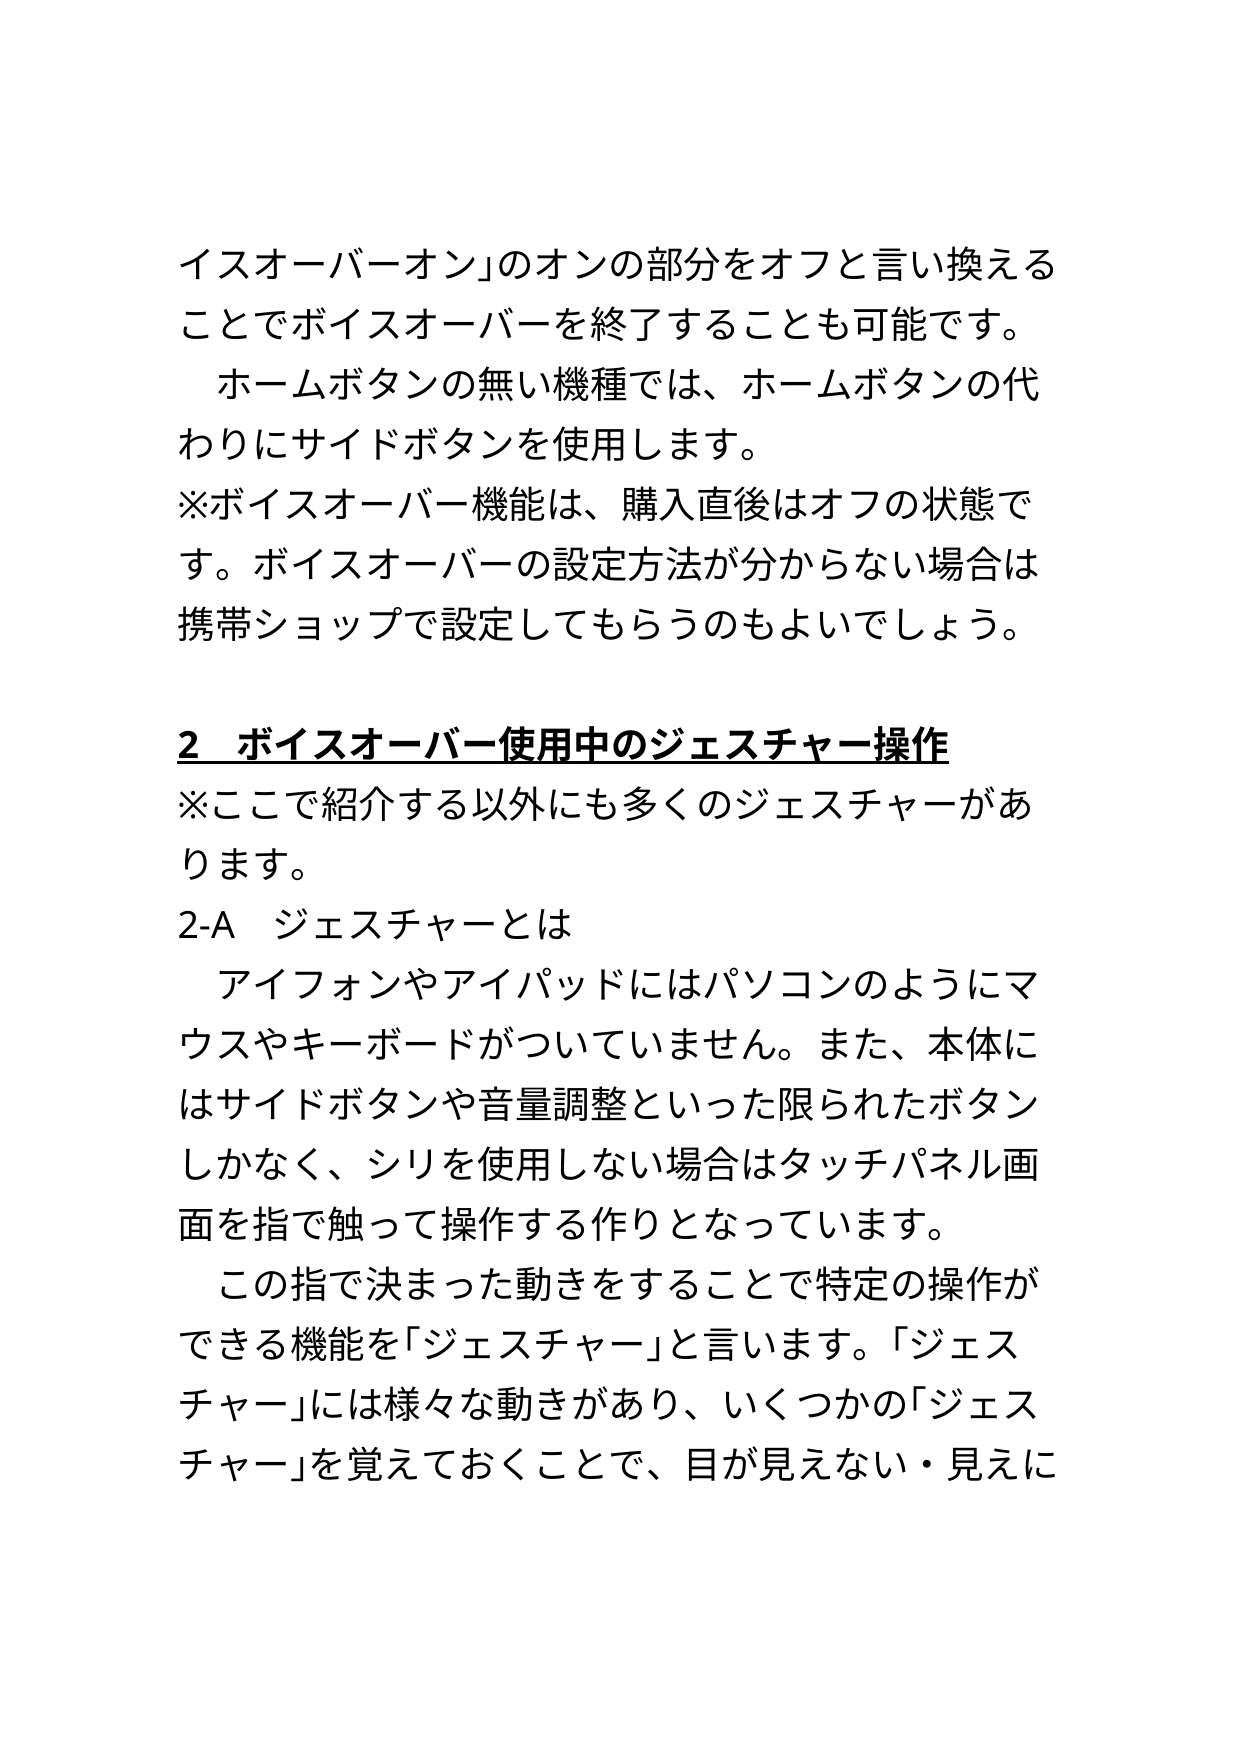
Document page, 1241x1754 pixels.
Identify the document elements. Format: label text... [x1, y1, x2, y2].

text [177, 232, 1063, 352]
text アイフォンやアイパッドにはパソコンのようにマウスやキーボードがついていません。また、本体にはサイドボタンや音量調整といった限られたボタンしかなく、シリを使用しない場合はタッチパネル画面を指で触って操作する作りとなっています。​ [177, 952, 1063, 1252]
text 2-A ジェスチャーとは [177, 892, 1063, 952]
text ※ここで紹介する以外にも多くのジェスチャーがあります。 [177, 772, 1063, 892]
text ホームボタンの無い機種では、ホームボタンの代わりにサイドボタンを使用します。 [177, 352, 1063, 472]
text 2 ボイスオーバー使用中のジェスチャー操作 [177, 712, 1063, 772]
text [177, 1252, 1063, 1492]
text ※ボイスオーバー機能は、購入直後はオフの状態です。ボイスオーバーの設定方法が分からない場合は携帯ショップで設定してもらうのもよいでしょう。​ [177, 472, 1063, 652]
